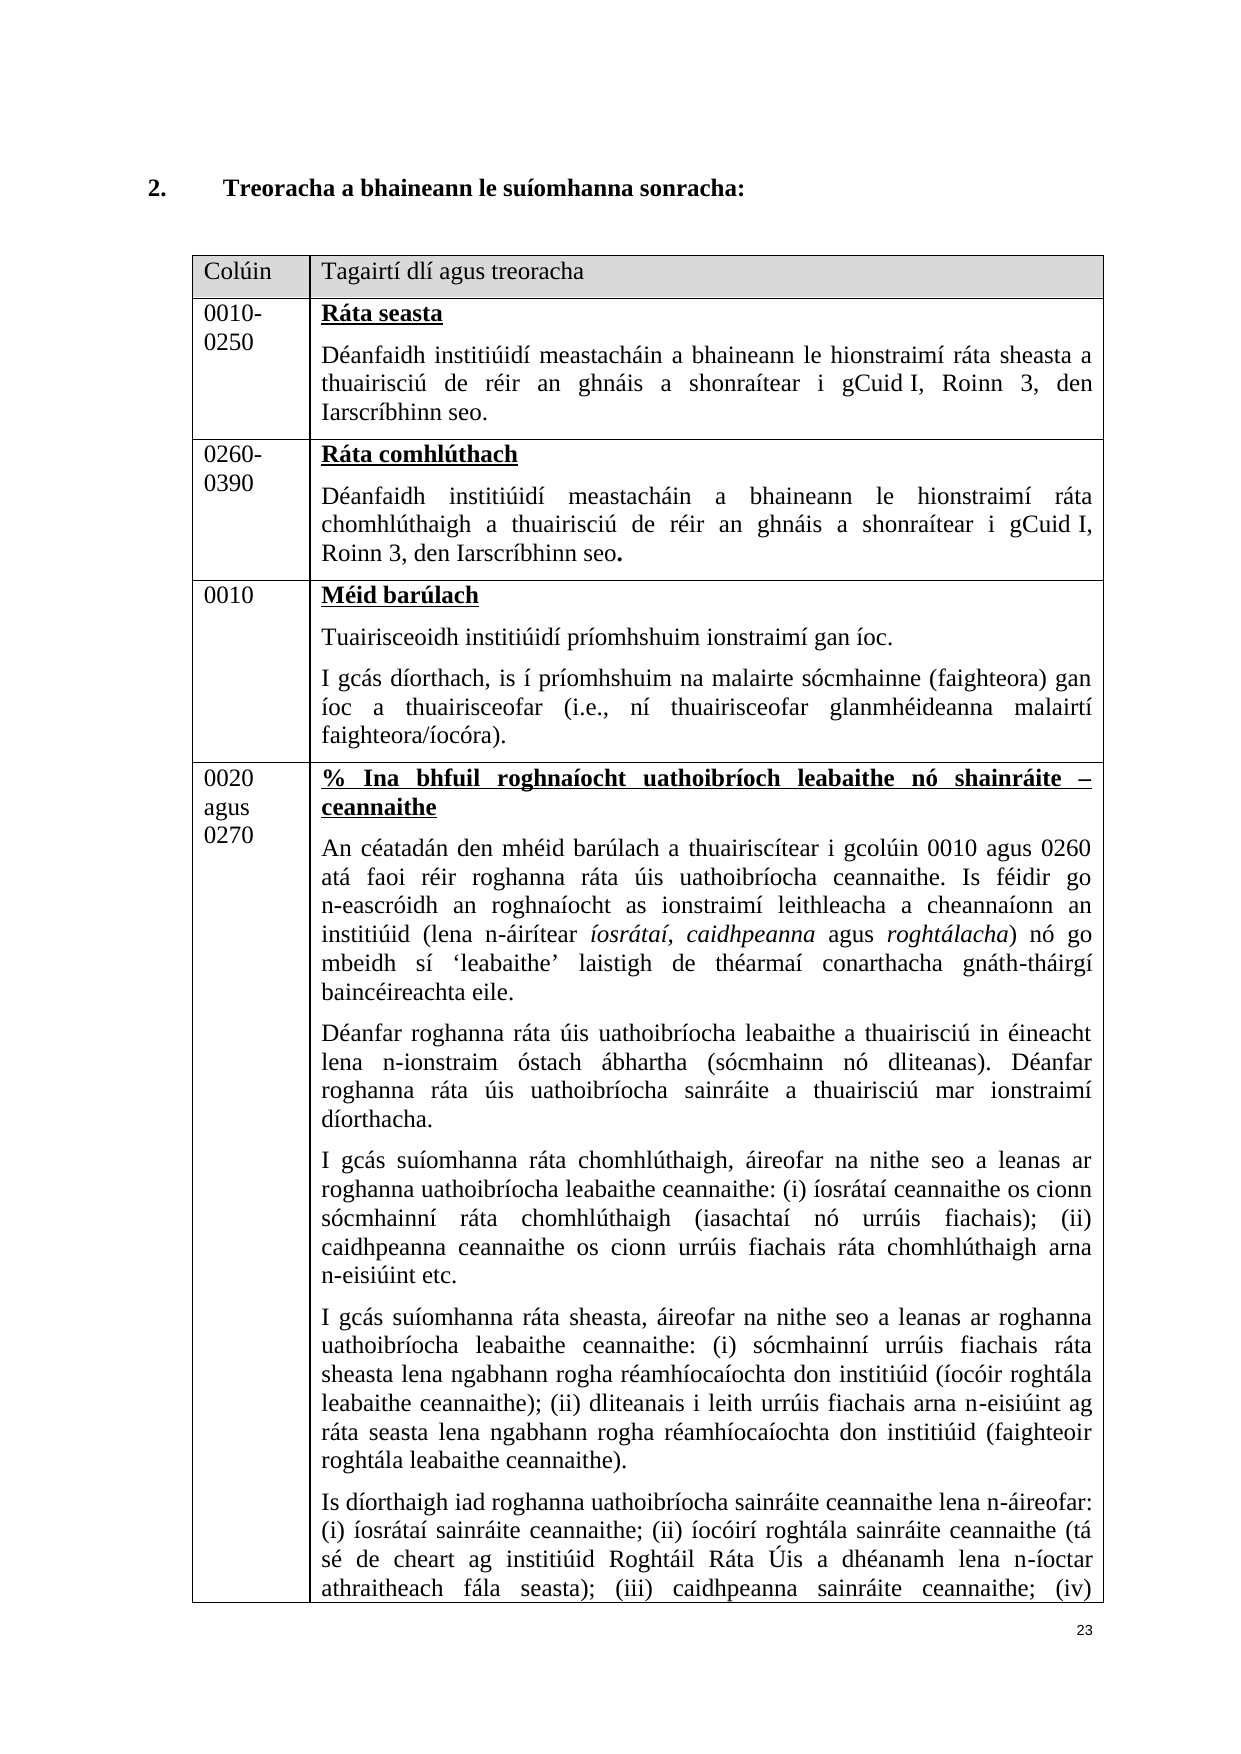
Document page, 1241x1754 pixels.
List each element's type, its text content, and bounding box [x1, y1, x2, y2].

table_header Colúin [193, 256, 309, 297]
table_cell Ráta comhlúthach Déanfaidh institiúidí meastacháin a bhaineann le hionstraimí ráta chomhlúthaigh a thuairisciú de réir an ghnáis a shonraítear i gCuid I, Roinn 3, den Iarscríbhinn seo. [311, 440, 1103, 579]
table_cell 0010-0250 [193, 299, 309, 438]
table_cell 0010 [193, 581, 309, 762]
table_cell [311, 763, 1103, 1602]
list 2. Treoracha a bhaineann le suíomhanna sonracha: [148, 173, 1093, 201]
table_cell 0260-0390 [193, 440, 309, 579]
table_cell Ráta seasta Déanfaidh institiúidí meastacháin a bhaineann le hionstraimí ráta sheasta a thuairisciú de réir an ghnáis a shonraítear i gCuid I, Roinn 3, den Iarscríbhinn seo. [311, 299, 1103, 438]
table_cell Méid barúlach Tuairisceoidh institiúidí príomhshuim ionstraimí gan íoc. I gcás díorthach, is í príomhshuim na malairte sócmhainne (faighteora) gan íoc a thuairisceofar (i.e., ní thuairisceofar glanmhéideanna malairtí faighteora/íocóra). [311, 581, 1103, 762]
table_header Tagairtí dlí agus treoracha [311, 256, 1103, 297]
table_cell 0020 agus 0270 [193, 763, 309, 1602]
